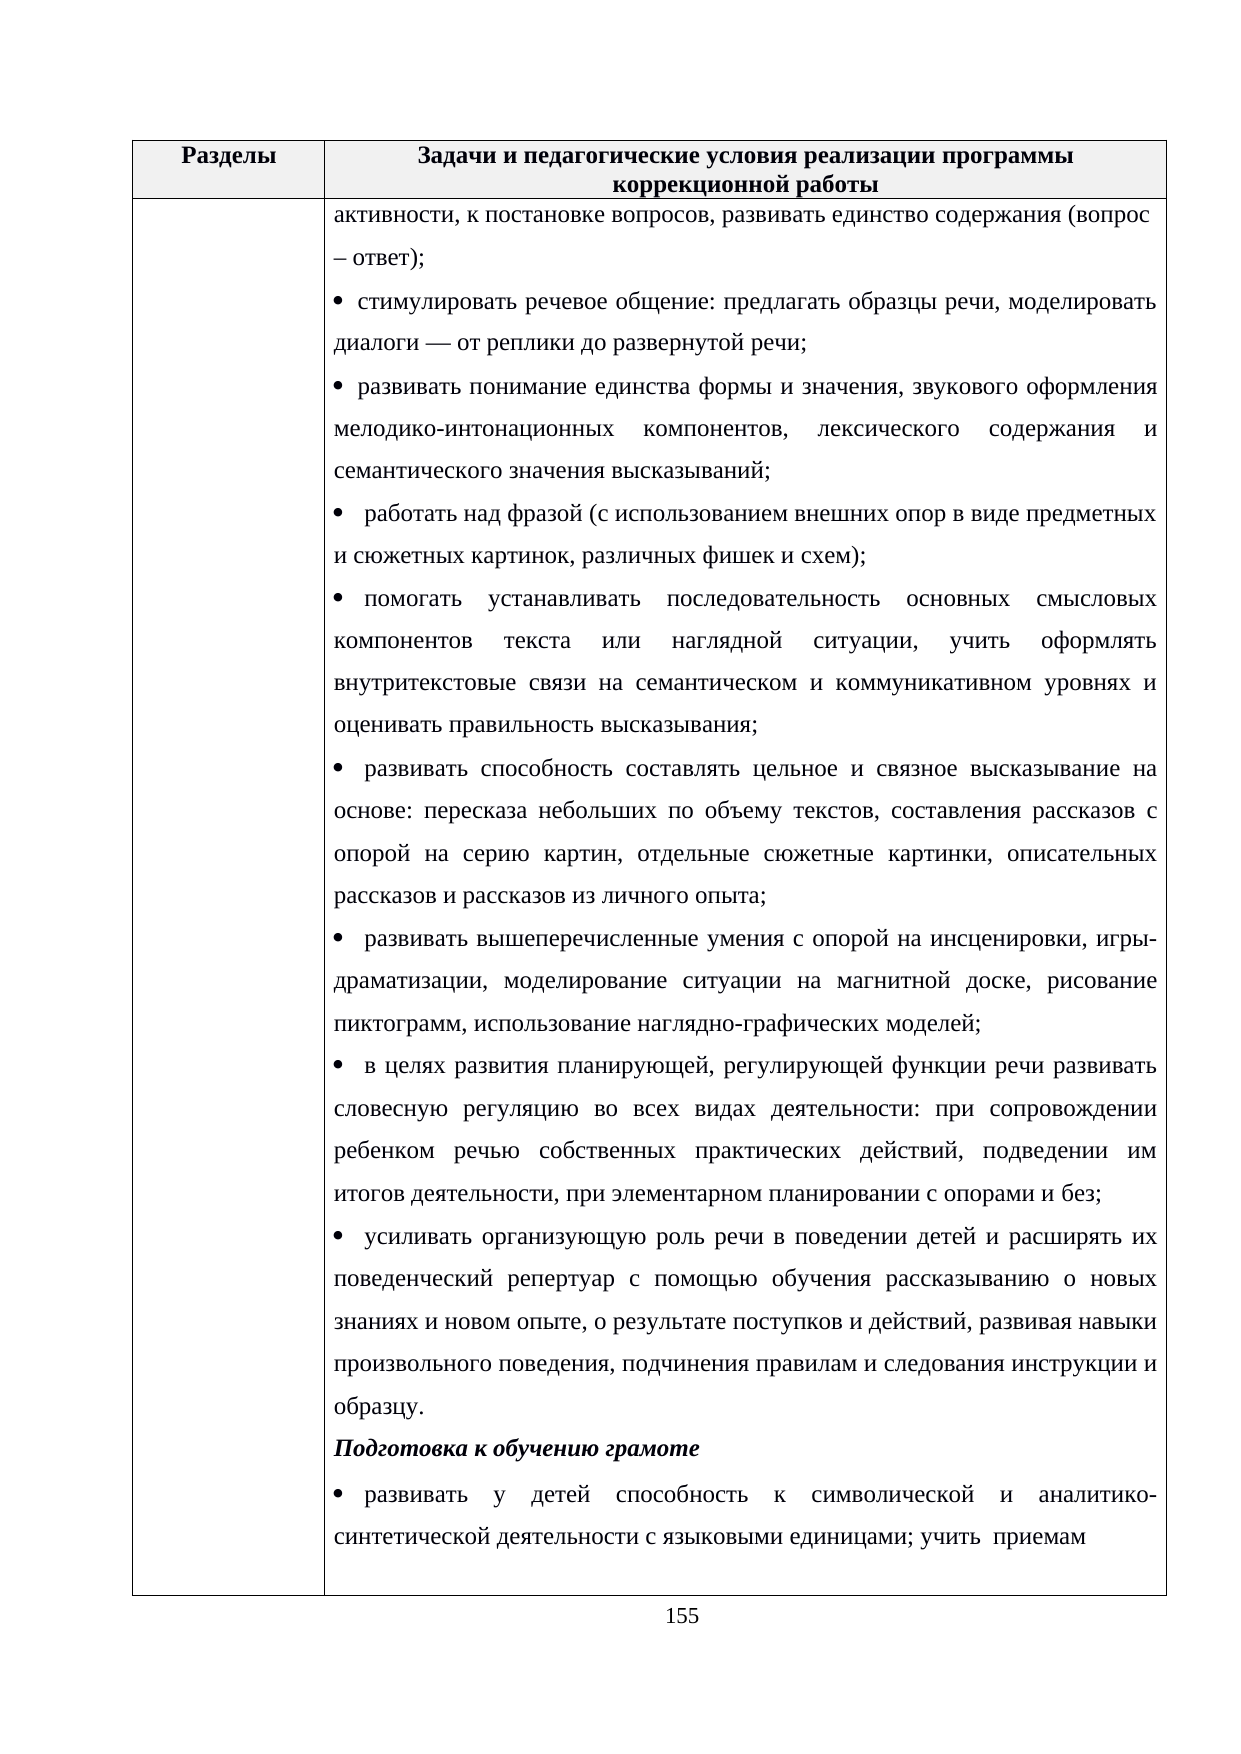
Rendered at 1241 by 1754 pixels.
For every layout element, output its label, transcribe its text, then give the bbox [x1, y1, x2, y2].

table_cell активности, к постановке вопросов, развивать единство содержания (вопрос – ответ); стимулировать речевое общение: предлагать образцы речи, моделировать диалоги — от реплики до развернутой речи; развивать понимание единства формы и значения, звукового оформления мелодико-интонационных компонентов, лексического содержания и семантического значения высказываний; работать над фразой (с использованием внешних опор в виде предметных и сюжетных картинок, различных фишек и схем); помогать устанавливать последовательность основных смысловых компонентов текста или наглядной ситуации, учить оформлять внутритекстовые связи на семантическом и коммуникативном уровнях и оценивать правильность высказывания; развивать способность составлять цельное и связное высказывание на основе: пересказа небольших по объему текстов, составления рассказов с опорой на серию картин, отдельные сюжетные картинки, описательных рассказов и рассказов из личного опыта; развивать вышеперечисленные умения с опорой на инсценировки, игры- драматизации, моделирование ситуации на магнитной доске, рисование пиктограмм, использование наглядно-графических моделей; в целях развития планирующей, регулирующей функции речи развивать словесную регуляцию во всех видах деятельности: при сопровождении ребенком речью собственных практических действий, подведении им итогов деятельности, при элементарном планировании с опорами и без; усиливать организующую роль речи в поведении детей и расширять их поведенческий репертуар с помощью обучения рассказыванию о новых знаниях и новом опыте, о результате поступков и действий, развивая навыки произвольного поведения, подчинения правилам и следования инструкции и образцу. Подготовка к обучению грамоте развивать у детей способность к символической и аналитико- синтетической деятельности с языковыми единицами; учить приемам [325, 199, 1166, 1594]
table_header Задачи и педагогические условия реализации программы коррекционной работы [325, 141, 1166, 198]
table_header Разделы [133, 141, 324, 198]
table_cell [133, 199, 324, 1594]
